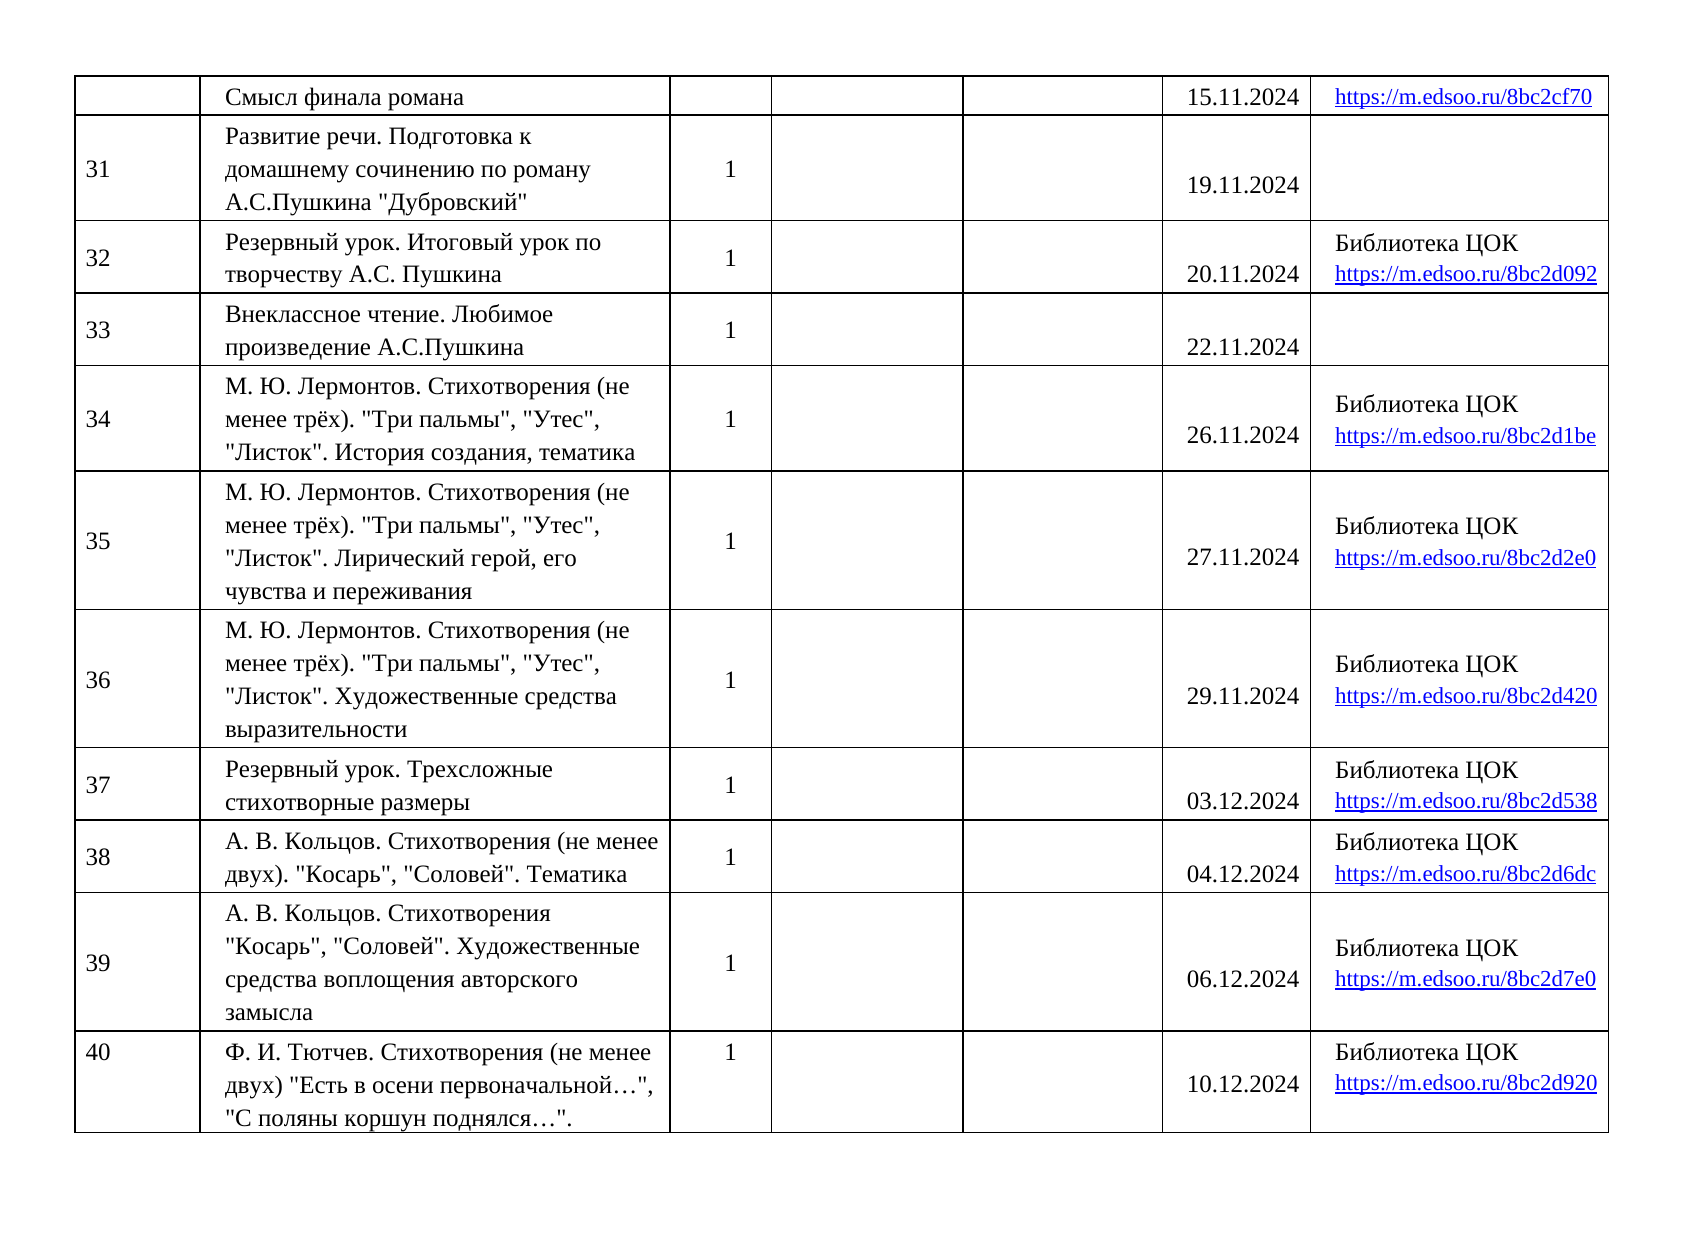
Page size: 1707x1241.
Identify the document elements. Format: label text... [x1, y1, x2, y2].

table_cell 1 [671, 472, 771, 608]
table_cell [964, 221, 1162, 292]
table_cell Библиотека ЦОК https://m.edsoo.ru/8bc2d420 [1311, 610, 1608, 747]
table_cell Резервный урок. Трехсложные стихотворные размеры [201, 748, 669, 819]
table_cell [1311, 116, 1608, 220]
table_cell Библиотека ЦОК https://m.edsoo.ru/8bc2d538 [1311, 748, 1608, 819]
table_cell [964, 366, 1162, 470]
table_cell [964, 610, 1162, 747]
table_cell 19.11.2024 [1163, 116, 1310, 220]
table_cell Библиотека ЦОК https://m.edsoo.ru/8bc2d6dc [1311, 821, 1608, 892]
table_cell [964, 748, 1162, 819]
table_cell 1 [671, 1032, 771, 1132]
table_cell Внеклассное чтение. Любимое произведение А.С.Пушкина [201, 294, 669, 364]
table_cell [772, 1032, 962, 1132]
table_cell [964, 821, 1162, 892]
table_cell 04.12.2024 [1163, 821, 1310, 892]
table_cell 31 [76, 116, 199, 220]
table_cell 06.12.2024 [1163, 893, 1310, 1030]
table_cell [964, 893, 1162, 1030]
table_cell 10.12.2024 [1163, 1032, 1310, 1132]
table_cell Библиотека ЦОК https://m.edsoo.ru/8bc2d1be [1311, 366, 1608, 470]
table_cell М. Ю. Лермонтов. Стихотворения (не менее трёх). "Три пальмы", "Утес", "Листок". История создания, тематика [201, 366, 669, 470]
table_cell [772, 116, 962, 220]
table_cell [964, 116, 1162, 220]
table_cell 1 [671, 294, 771, 364]
table_cell [772, 366, 962, 470]
table_cell 1 [671, 610, 771, 747]
table_cell [772, 893, 962, 1030]
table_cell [1311, 1032, 1608, 1132]
table_cell [772, 610, 962, 747]
table_cell 35 [76, 472, 199, 608]
table_cell 34 [76, 366, 199, 470]
table_cell 40 [76, 1032, 199, 1132]
table_cell Библиотека ЦОК https://m.edsoo.ru/8bc2d2e0 [1311, 472, 1608, 608]
table_cell А. В. Кольцов. Стихотворения (не менее двух). "Косарь", "Соловей". Тематика [201, 821, 669, 892]
table_cell 36 [76, 610, 199, 747]
table_cell [772, 77, 962, 114]
table_cell 20.11.2024 [1163, 221, 1310, 292]
table_cell Резервный урок. Итоговый урок по творчеству А.С. Пушкина [201, 221, 669, 292]
table_cell 30 [76, 77, 199, 114]
table_cell [772, 294, 962, 364]
table_cell 32 [76, 221, 199, 292]
table_cell А. В. Кольцов. Стихотворения "Косарь", "Соловей". Художественные средства воплощения авторского замысла [201, 893, 669, 1030]
table_cell [772, 821, 962, 892]
table_cell Развитие речи. Подготовка к домашнему сочинению по роману А.С.Пушкина "Дубровский" [201, 116, 669, 220]
table_cell [772, 221, 962, 292]
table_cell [201, 1032, 669, 1132]
table_cell 27.11.2024 [1163, 472, 1310, 608]
table_cell 1 [671, 77, 771, 114]
table_cell 03.12.2024 [1163, 748, 1310, 819]
table_cell [964, 294, 1162, 364]
table_cell 26.11.2024 [1163, 366, 1310, 470]
table_cell 1 [671, 221, 771, 292]
table_cell 39 [76, 893, 199, 1030]
table_cell М. Ю. Лермонтов. Стихотворения (не менее трёх). "Три пальмы", "Утес", "Листок". Лирический герой, его чувства и переживания [201, 472, 669, 608]
table_cell 1 [671, 821, 771, 892]
table_cell 38 [76, 821, 199, 892]
table_cell 15.11.2024 [1163, 77, 1310, 114]
table_cell 1 [671, 366, 771, 470]
table_cell Библиотека ЦОК https://m.edsoo.ru/8bc2d092 [1311, 221, 1608, 292]
table_cell [1311, 294, 1608, 364]
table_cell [1311, 77, 1608, 114]
table_cell 29.11.2024 [1163, 610, 1310, 747]
table_cell М. Ю. Лермонтов. Стихотворения (не менее трёх). "Три пальмы", "Утес", "Листок". Художественные средства выразительности [201, 610, 669, 747]
table_cell Библиотека ЦОК https://m.edsoo.ru/8bc2d7e0 [1311, 893, 1608, 1030]
table_cell 22.11.2024 [1163, 294, 1310, 364]
table_cell [964, 1032, 1162, 1132]
table_cell [772, 472, 962, 608]
table_cell [964, 472, 1162, 608]
table_cell 1 [671, 116, 771, 220]
table_cell 37 [76, 748, 199, 819]
table_cell 33 [76, 294, 199, 364]
table_cell [772, 748, 962, 819]
table_cell 1 [671, 893, 771, 1030]
table_cell 1 [671, 748, 771, 819]
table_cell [201, 77, 669, 114]
table_cell [964, 77, 1162, 114]
